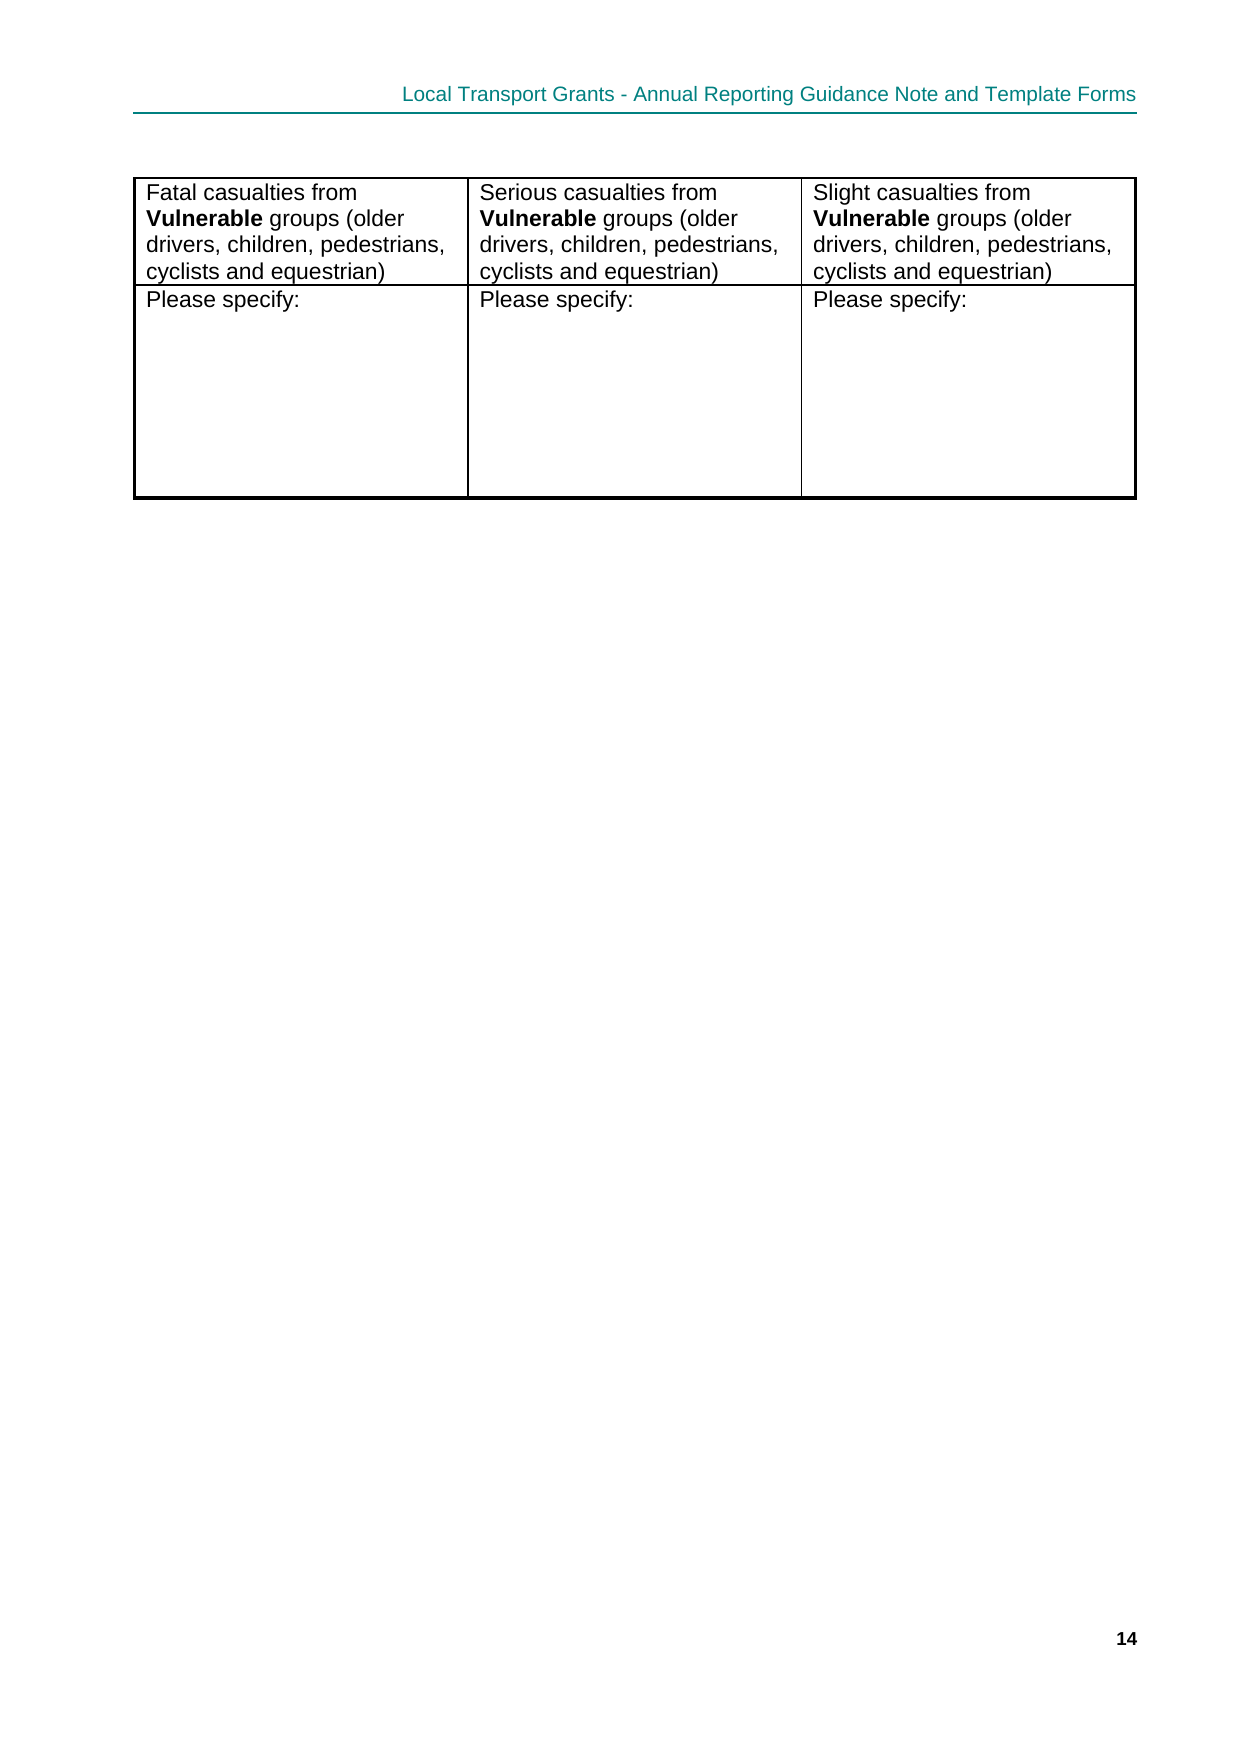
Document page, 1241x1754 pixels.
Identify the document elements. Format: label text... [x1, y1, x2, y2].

table_cell Fatal casualties from Vulnerable groups (older drivers, children, pedestrians, cyclists and equestrian) [136, 179, 467, 284]
table_cell Serious casualties from Vulnerable groups (older drivers, children, pedestrians, cyclists and equestrian) [469, 179, 801, 284]
table_cell Please specify: [802, 286, 1134, 496]
table_cell Please specify: [136, 286, 467, 496]
table_cell Slight casualties from Vulnerable groups (older drivers, children, pedestrians, cyclists and equestrian) [802, 179, 1134, 284]
table_cell Please specify: [469, 286, 801, 496]
